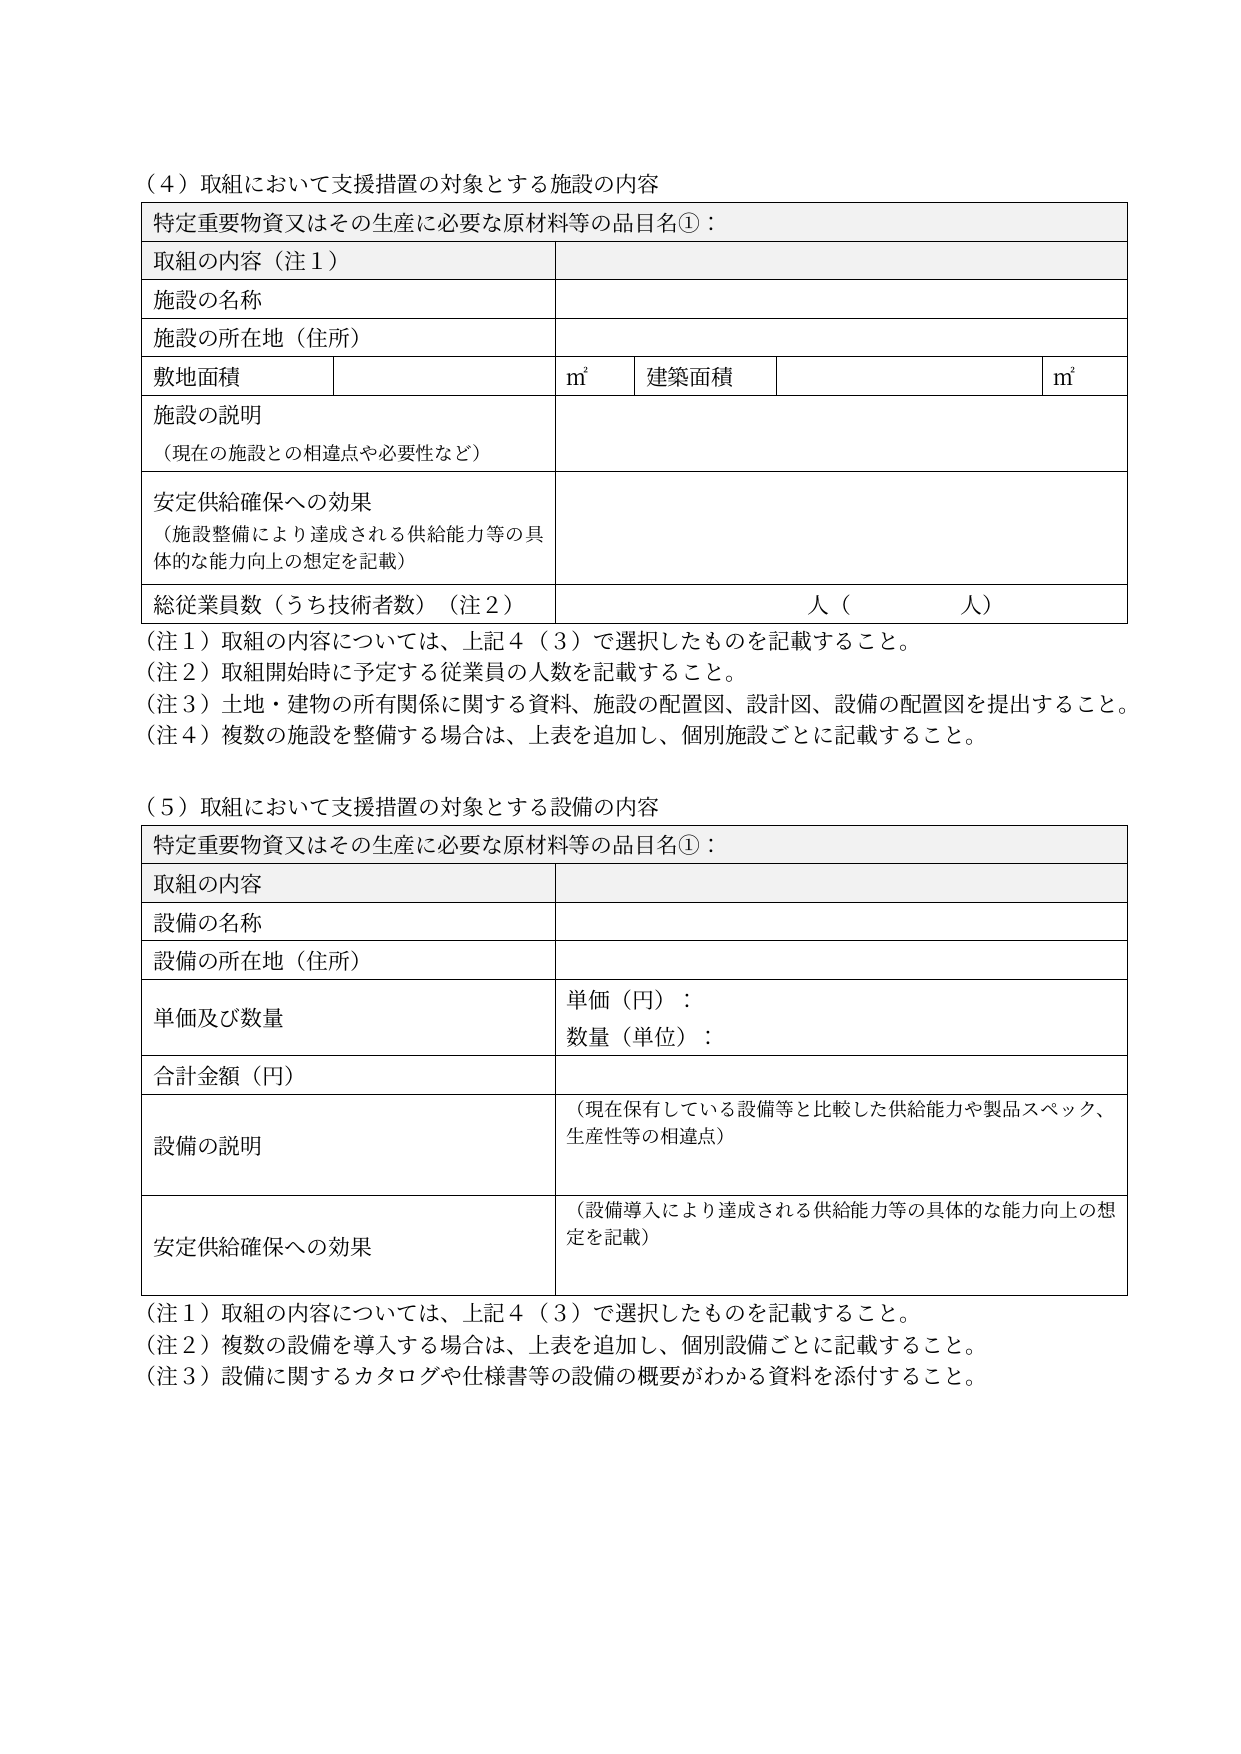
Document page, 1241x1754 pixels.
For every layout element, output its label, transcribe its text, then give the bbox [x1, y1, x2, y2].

table_cell 取組の内容 [142, 864, 555, 902]
table_cell 単価（円）： 数量（単位）： [556, 980, 1127, 1055]
text （注３）設備に関するカタログや仕様書等の設備の概要がわかる資料を添付すること。 [134, 1359, 1128, 1391]
table_cell [556, 1056, 1127, 1093]
table_cell [777, 357, 1042, 395]
table_cell [556, 864, 1127, 902]
table_cell ㎡ [1043, 357, 1127, 395]
table_cell 安定供給確保への効果 （施設整備により達成される供給能力等の具体的な能力向上の想定を記載） [142, 472, 555, 584]
table_cell 施設の所在地（住所） [142, 319, 555, 356]
table_cell 施設の説明 （現在の施設との相違点や必要性など） [142, 396, 555, 471]
table_cell [556, 472, 1127, 584]
text （注２）取組開始時に予定する従業員の人数を記載すること。 [134, 655, 1128, 687]
table_cell [556, 396, 1127, 471]
table_cell 建築面積 [635, 357, 776, 395]
table_cell （設備導入により達成される供給能力等の具体的な能力向上の想定を記載） [556, 1196, 1127, 1295]
table_cell [556, 242, 1127, 279]
text （注３）土地・建物の所有関係に関する資料、施設の配置図、設計図、設備の配置図を提出すること。 [134, 687, 1128, 718]
text （注２）複数の設備を導入する場合は、上表を追加し、個別設備ごとに記載すること。 [134, 1328, 1128, 1359]
table_cell 安定供給確保への効果 [142, 1196, 555, 1295]
text （５）取組において支援措置の対象とする設備の内容 [112, 787, 1128, 825]
table_cell [556, 319, 1127, 356]
table_cell [556, 903, 1127, 940]
table_cell [556, 941, 1127, 979]
table_cell 設備の名称 [142, 903, 555, 940]
table_cell 総従業員数（うち技術者数）（注２） [142, 585, 555, 623]
table_cell 人（ 人） [556, 585, 1127, 623]
text （注１）取組の内容については、上記４（３）で選択したものを記載すること。 [134, 624, 1128, 655]
table_header 特定重要物資又はその生産に必要な原材料等の品目名①： [142, 826, 1127, 863]
text （注４）複数の施設を整備する場合は、上表を追加し、個別施設ごとに記載すること。 [134, 718, 1128, 750]
table_cell ㎡ [556, 357, 634, 395]
table_cell （現在保有している設備等と比較した供給能力や製品スペック、生産性等の相違点） [556, 1095, 1127, 1195]
text （４）取組において支援措置の対象とする施設の内容 [112, 164, 1128, 202]
text （注１）取組の内容については、上記４（３）で選択したものを記載すること。 [134, 1296, 1128, 1328]
table_cell 単価及び数量 [142, 980, 555, 1055]
table_cell 合計金額（円） [142, 1056, 555, 1093]
table_cell 敷地面積 [142, 357, 333, 395]
table_cell 施設の名称 [142, 280, 555, 318]
table_cell 取組の内容（注１） [142, 242, 555, 279]
table_cell [556, 280, 1127, 318]
table_cell 設備の所在地（住所） [142, 941, 555, 979]
table_cell 設備の説明 [142, 1095, 555, 1195]
table_cell [334, 357, 555, 395]
table_header 特定重要物資又はその生産に必要な原材料等の品目名①： [142, 203, 1127, 241]
